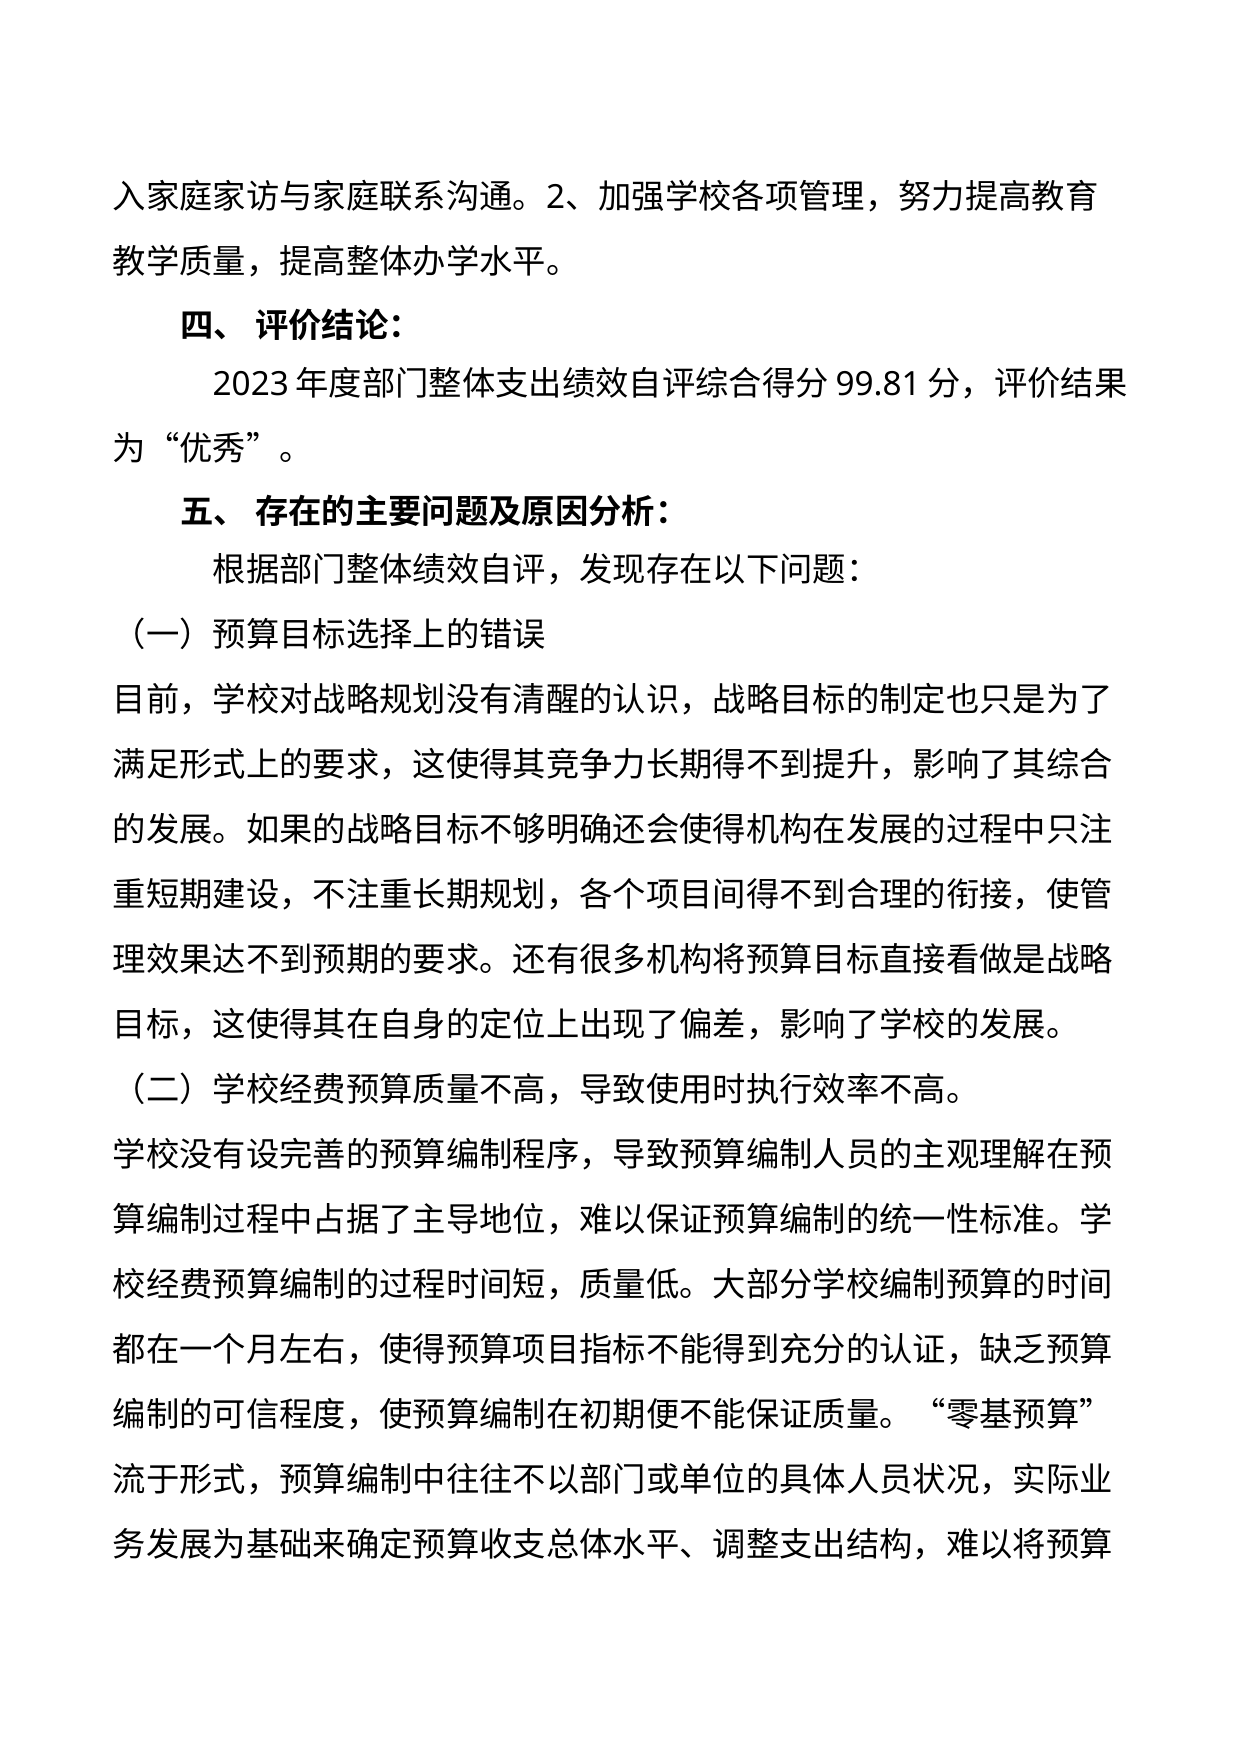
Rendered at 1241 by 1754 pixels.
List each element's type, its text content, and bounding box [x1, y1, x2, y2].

list 评价结论： [180, 292, 1128, 348]
text 2023年度部门整体支出绩效自评综合得分99.81分，评价结果为“优秀”。 [112, 348, 1128, 478]
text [112, 162, 1128, 292]
list 存在的主要问题及原因分析： [180, 478, 1128, 534]
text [112, 534, 1128, 1574]
